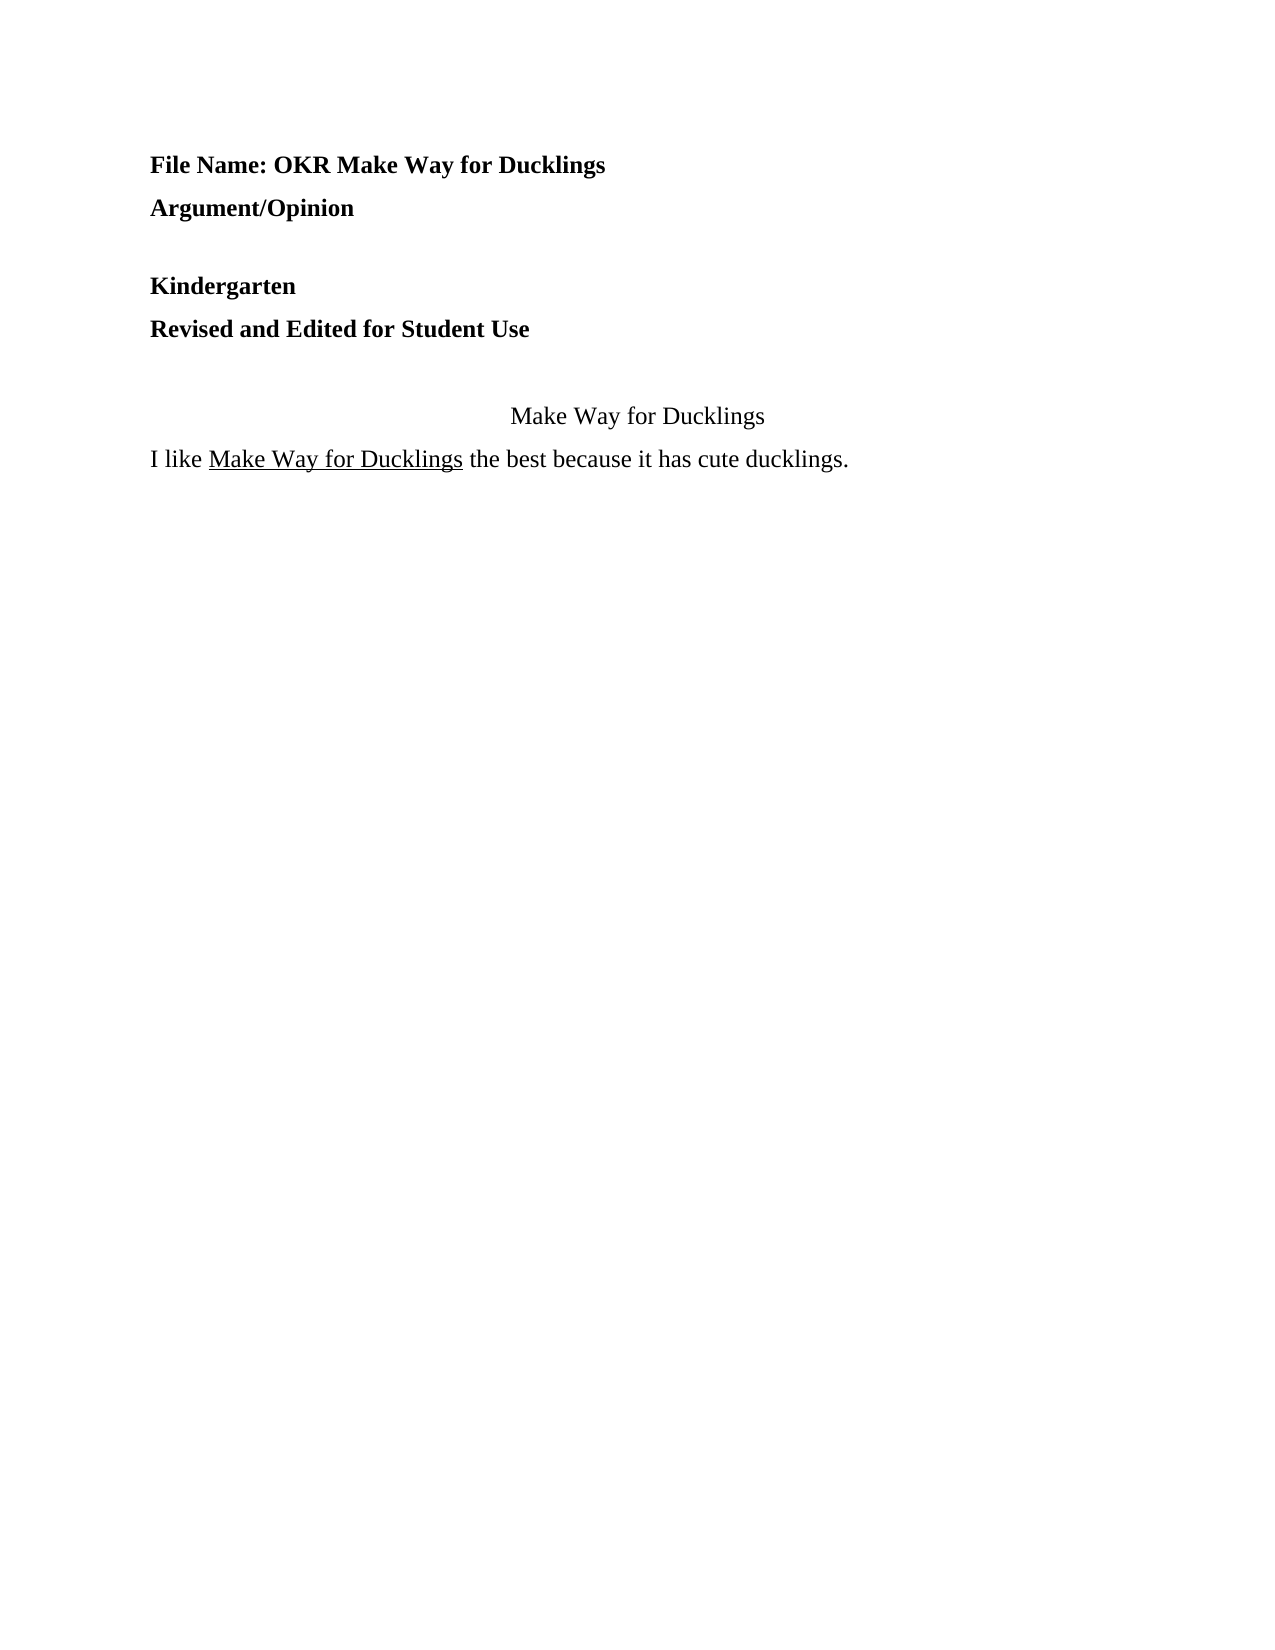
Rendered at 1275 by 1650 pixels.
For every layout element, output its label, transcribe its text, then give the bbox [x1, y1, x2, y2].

text I like Make Way for Ducklings the best because it has cute ducklings. [150, 444, 1125, 473]
text Make Way for Ducklings [150, 401, 1125, 429]
text Argument/Opinion [150, 193, 1125, 222]
text File Name: OKR Make Way for Ducklings [150, 150, 1125, 179]
text Kindergarten [150, 271, 1125, 300]
text Revised and Edited for Student Use [150, 314, 1125, 343]
